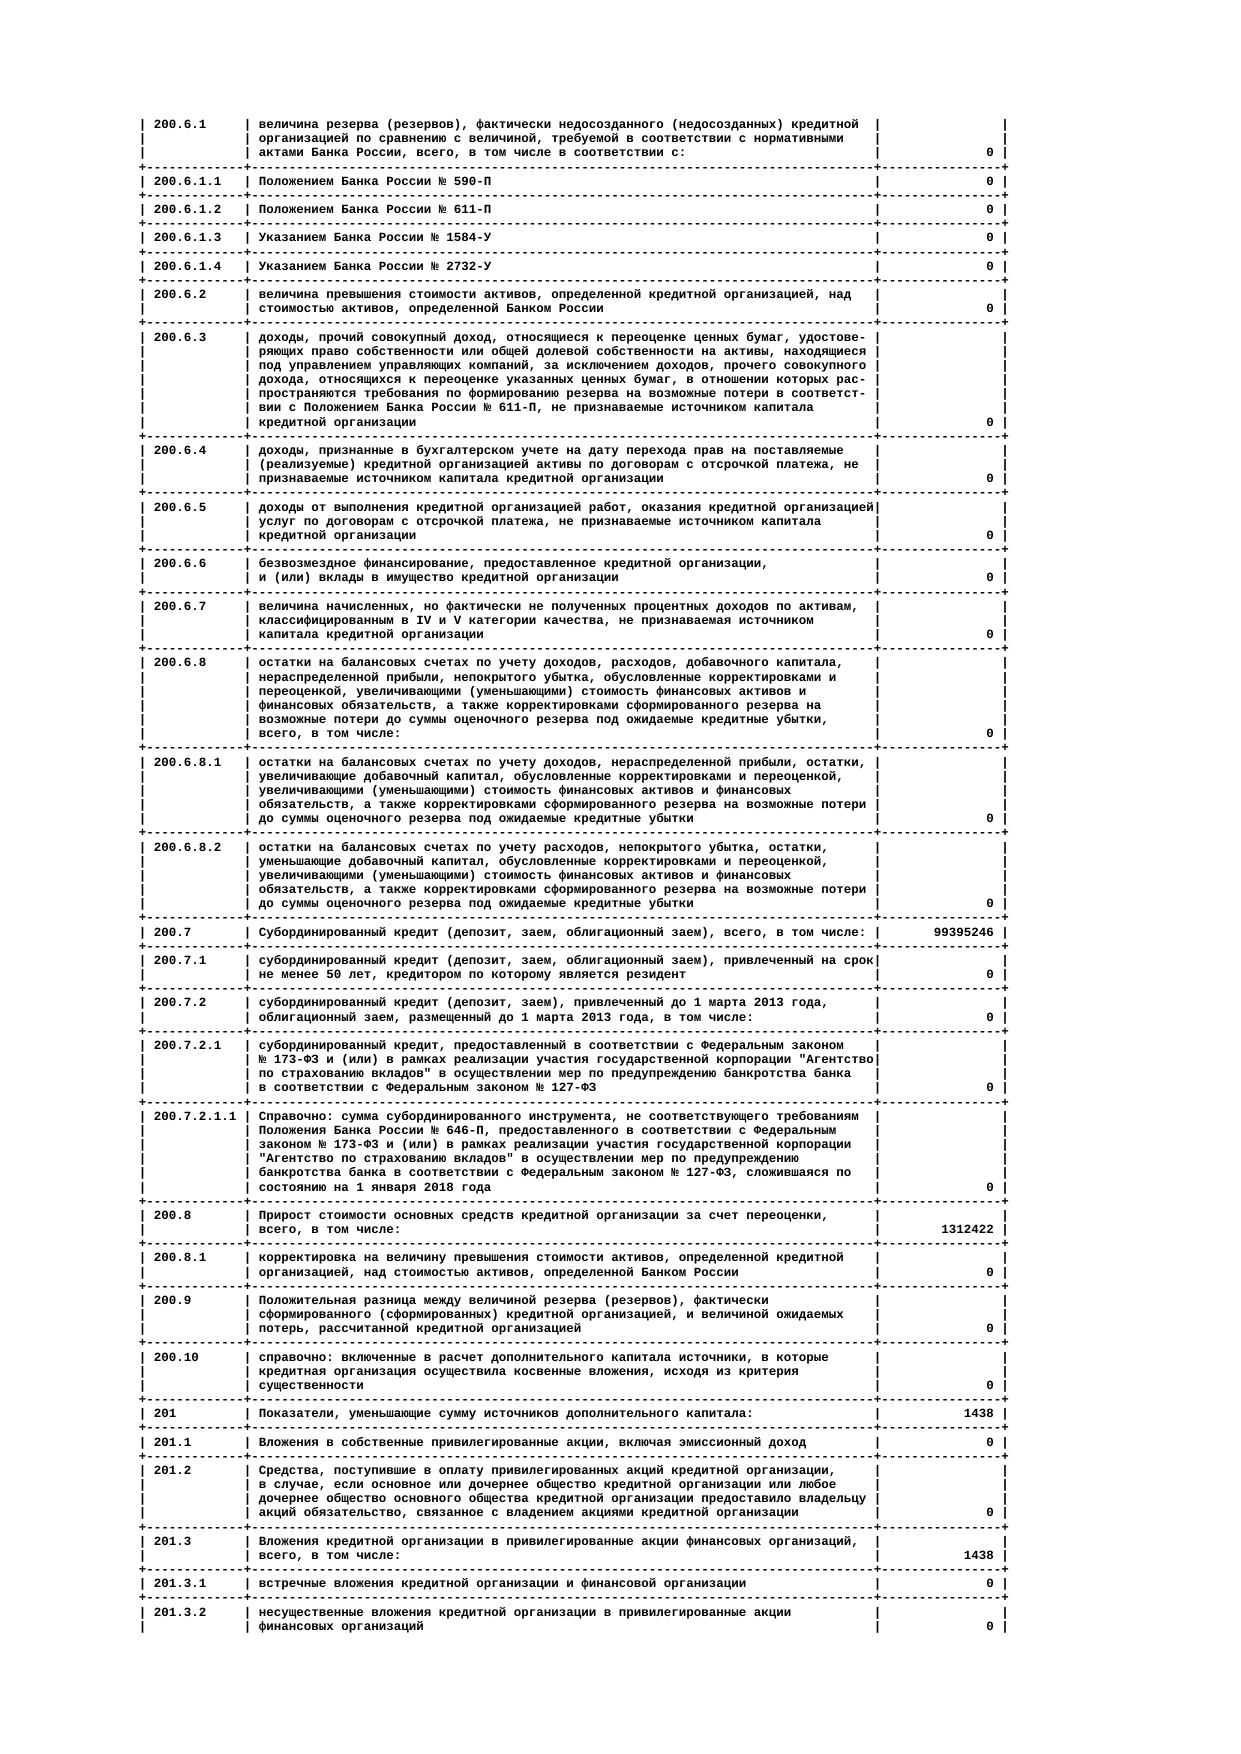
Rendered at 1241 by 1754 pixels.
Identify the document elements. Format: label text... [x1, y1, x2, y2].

text +-------------+-----------------------------------------------------------------------------------+----------------+ [139, 161, 1101, 175]
text | | увеличивающими (уменьшающими) стоимость финансовых активов и финансовых | | [139, 784, 1101, 798]
text +-------------+-----------------------------------------------------------------------------------+----------------+ [139, 543, 1101, 557]
text | 200.6.1 | величина резерва (резервов), фактически недосозданного (недосозданных) кредитной | | [139, 118, 1101, 132]
text | | кредитная организация осуществила косвенные вложения, исходя из критерия | | [139, 1365, 1101, 1379]
text +-------------+-----------------------------------------------------------------------------------+----------------+ [139, 1421, 1101, 1436]
text +-------------+-----------------------------------------------------------------------------------+----------------+ [139, 1393, 1101, 1407]
text | 201 | Показатели, уменьшающие сумму источников дополнительного капитала: | 1438 | [139, 1407, 1101, 1421]
text | | организацией по сравнению с величиной, требуемой в соответствии с нормативными | | [139, 132, 1101, 146]
text +-------------+-----------------------------------------------------------------------------------+----------------+ [139, 1025, 1101, 1039]
text | 200.6.1.1 | Положением Банка России № 590-П | 0 | [139, 175, 1101, 189]
text | 200.6.6 | безвозмездное финансирование, предоставленное кредитной организации, | | [139, 557, 1101, 571]
text +-------------+-----------------------------------------------------------------------------------+----------------+ [139, 217, 1101, 231]
text | | существенности | 0 | [139, 1379, 1101, 1393]
text | 200.6.8.2 | остатки на балансовых счетах по учету расходов, непокрытого убытка, остатки, | | [139, 841, 1101, 855]
text +-------------+-----------------------------------------------------------------------------------+----------------+ [139, 940, 1101, 954]
text | | финансовых обязательств, а также корректировками сформированного резерва на | | [139, 699, 1101, 713]
text | 201.3.1 | встречные вложения кредитной организации и финансовой организации | 0 | [139, 1577, 1101, 1591]
text | | всего, в том числе: | 0 | [139, 727, 1101, 741]
text +-------------+-----------------------------------------------------------------------------------+----------------+ [139, 430, 1101, 444]
text | | банкротства банка в соответствии с Федеральным законом № 127-ФЗ, сложившаяся по | | [139, 1166, 1101, 1181]
text | | законом № 173-Ф3 и (или) в рамках реализации участия государственной корпорации | | [139, 1138, 1101, 1152]
text | | облигационный заем, размещенный до 1 марта 2013 года, в том числе: | 0 | [139, 1011, 1101, 1025]
text | | пространяются требования по формированию резерва на возможные потери в соответст- | | [139, 387, 1101, 401]
text | 200.10 | справочно: включенные в расчет дополнительного капитала источники, в которые | | [139, 1351, 1101, 1365]
text +-------------+-----------------------------------------------------------------------------------+----------------+ [139, 1521, 1101, 1535]
text | 200.6.8 | остатки на балансовых счетах по учету доходов, расходов, добавочного капитала, | | [139, 656, 1101, 671]
text | | по страхованию вкладов" в осуществлении мер по предупреждению банкротства банка | | [139, 1067, 1101, 1081]
text | | в соответствии с Федеральным законом № 127-ФЗ | 0 | [139, 1081, 1101, 1096]
text | | организацией, над стоимостью активов, определенной Банком России | 0 | [139, 1266, 1101, 1280]
text +-------------+-----------------------------------------------------------------------------------+----------------+ [139, 1096, 1101, 1110]
text +-------------+-----------------------------------------------------------------------------------+----------------+ [139, 826, 1101, 841]
text | | сформированного (сформированных) кредитной организацией, и величиной ожидаемых | | [139, 1308, 1101, 1322]
text | | увеличивающими (уменьшающими) стоимость финансовых активов и финансовых | | [139, 869, 1101, 883]
text | | ряющих право собственности или общей долевой собственности на активы, находящиеся | | [139, 345, 1101, 359]
text +-------------+-----------------------------------------------------------------------------------+----------------+ [139, 316, 1101, 331]
text | 201.2 | Средства, поступившие в оплату привилегированных акций кредитной организации, | | [139, 1464, 1101, 1478]
text | | не менее 50 лет, кредитором по которому является резидент | 0 | [139, 968, 1101, 982]
text | 200.6.1.2 | Положением Банка России № 611-П | 0 | [139, 203, 1101, 217]
text | | под управлением управляющих компаний, за исключением доходов, прочего совокупного | | [139, 359, 1101, 373]
text | | дохода, относящихся к переоценке указанных ценных бумаг, в отношении которых рас- | | [139, 373, 1101, 387]
text +-------------+-----------------------------------------------------------------------------------+----------------+ [139, 982, 1101, 996]
text | | всего, в том числе: | 1312422 | [139, 1223, 1101, 1237]
text +-------------+-----------------------------------------------------------------------------------+----------------+ [139, 1336, 1101, 1351]
text +-------------+-----------------------------------------------------------------------------------+----------------+ [139, 642, 1101, 656]
text | | дочернее общество основного общества кредитной организации предоставило владельцу | | [139, 1492, 1101, 1506]
text | 200.6.4 | доходы, признанные в бухгалтерском учете на дату перехода прав на поставляемые | | [139, 444, 1101, 458]
text +-------------+-----------------------------------------------------------------------------------+----------------+ [139, 1450, 1101, 1464]
text | | классифицированным в IV и V категории качества, не признаваемая источником | | [139, 614, 1101, 628]
text | | уменьшающие добавочный капитал, обусловленные корректировками и переоценкой, | | [139, 855, 1101, 869]
text | 200.8 | Прирост стоимости основных средств кредитной организации за счет переоценки, | | [139, 1209, 1101, 1223]
text +-------------+-----------------------------------------------------------------------------------+----------------+ [139, 189, 1101, 203]
text +-------------+-----------------------------------------------------------------------------------+----------------+ [139, 1280, 1101, 1294]
text | 201.1 | Вложения в собственные привилегированные акции, включая эмиссионный доход | 0 | [139, 1436, 1101, 1450]
text | | обязательств, а также корректировками сформированного резерва на возможные потери | | [139, 798, 1101, 812]
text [139, 1591, 1101, 1606]
text +-------------+-----------------------------------------------------------------------------------+----------------+ [139, 586, 1101, 600]
text | | капитала кредитной организации | 0 | [139, 628, 1101, 642]
text | | № 173-ФЗ и (или) в рамках реализации участия государственной корпорации "Агентство| | [139, 1053, 1101, 1067]
text | | стоимостью активов, определенной Банком России | 0 | [139, 302, 1101, 316]
text | | до суммы оценочного резерва под ожидаемые кредитные убытки | 0 | [139, 897, 1101, 911]
text +-------------+-----------------------------------------------------------------------------------+----------------+ [139, 741, 1101, 756]
text | | услуг по договорам с отсрочкой платежа, не признаваемые источником капитала | | [139, 515, 1101, 529]
text +-------------+-----------------------------------------------------------------------------------+----------------+ [139, 274, 1101, 288]
text | | кредитной организации | 0 | [139, 529, 1101, 543]
text | | актами Банка России, всего, в том числе в соответствии с: | 0 | [139, 146, 1101, 161]
text | 200.6.3 | доходы, прочий совокупный доход, относящиеся к переоценке ценных бумаг, удостове- | | [139, 331, 1101, 345]
text | | кредитной организации | 0 | [139, 416, 1101, 430]
text +-------------+-----------------------------------------------------------------------------------+----------------+ [139, 246, 1101, 260]
text | | финансовых организаций | 0 | [139, 1620, 1101, 1634]
text | | увеличивающие добавочный капитал, обусловленные корректировками и переоценкой, | | [139, 770, 1101, 784]
text | | в случае, если основное или дочернее общество кредитной организации или любое | | [139, 1478, 1101, 1492]
text | 200.7.1 | субординированный кредит (депозит, заем, облигационный заем), привлеченный на срок| | [139, 954, 1101, 968]
text | | всего, в том числе: | 1438 | [139, 1549, 1101, 1563]
text | | акций обязательство, связанное с владением акциями кредитной организации | 0 | [139, 1506, 1101, 1521]
text | | состоянию на 1 января 2018 года | 0 | [139, 1181, 1101, 1195]
text | 200.6.1.4 | Указанием Банка России № 2732-У | 0 | [139, 260, 1101, 274]
text +-------------+-----------------------------------------------------------------------------------+----------------+ [139, 911, 1101, 926]
text | 200.6.1.3 | Указанием Банка России № 1584-У | 0 | [139, 231, 1101, 246]
text | | обязательств, а также корректировками сформированного резерва на возможные потери | | [139, 883, 1101, 897]
text | 200.6.8.1 | остатки на балансовых счетах по учету доходов, нераспределенной прибыли, остатки, | | [139, 756, 1101, 770]
text | | возможные потери до суммы оценочного резерва под ожидаемые кредитные убытки, | | [139, 713, 1101, 727]
text | 201.3 | Вложения кредитной организации в привилегированные акции финансовых организаций, | | [139, 1535, 1101, 1549]
text | 200.7.2.1 | субординированный кредит, предоставленный в соответствии с Федеральным законом | | [139, 1039, 1101, 1053]
text +-------------+-----------------------------------------------------------------------------------+----------------+ [139, 1195, 1101, 1209]
text | 200.6.7 | величина начисленных, но фактически не полученных процентных доходов по активам, | | [139, 600, 1101, 614]
text | 200.6.2 | величина превышения стоимости активов, определенной кредитной организацией, над | | [139, 288, 1101, 302]
text | 200.7.2.1.1 | Справочно: сумма субординированного инструмента, не соответствующего требованиям | | [139, 1110, 1101, 1124]
text | | вии с Положением Банка России № 611-П, не признаваемые источником капитала | | [139, 401, 1101, 416]
text | 200.6.5 | доходы от выполнения кредитной организацией работ, оказания кредитной организацией| | [139, 501, 1101, 515]
text | | нераспределенной прибыли, непокрытого убытка, обусловленные корректировками и | | [139, 671, 1101, 685]
text | | "Агентство по страхованию вкладов" в осуществлении мер по предупреждению | | [139, 1152, 1101, 1166]
text | | до суммы оценочного резерва под ожидаемые кредитные убытки | 0 | [139, 812, 1101, 826]
text | | Положения Банка России № 646-П, предоставленного в соответствии с Федеральным | | [139, 1124, 1101, 1138]
text | | (реализуемые) кредитной организацией активы по договорам с отсрочкой платежа, не | | [139, 458, 1101, 472]
text +-------------+-----------------------------------------------------------------------------------+----------------+ [139, 486, 1101, 501]
text | | потерь, рассчитанной кредитной организацией | 0 | [139, 1322, 1101, 1336]
text | 201.3.2 | несущественные вложения кредитной организации в привилегированные акции | | [139, 1606, 1101, 1620]
text | 200.8.1 | корректировка на величину превышения стоимости активов, определенной кредитной | | [139, 1251, 1101, 1266]
text | 200.9 | Положительная разница между величиной резерва (резервов), фактически | | [139, 1294, 1101, 1308]
text | 200.7 | Субординированный кредит (депозит, заем, облигационный заем), всего, в том числе: | 99395246 | [139, 926, 1101, 940]
text +-------------+-----------------------------------------------------------------------------------+----------------+ [139, 1563, 1101, 1577]
text | 200.7.2 | субординированный кредит (депозит, заем), привлеченный до 1 марта 2013 года, | | [139, 996, 1101, 1011]
text | | переоценкой, увеличивающими (уменьшающими) стоимость финансовых активов и | | [139, 685, 1101, 699]
text +-------------+-----------------------------------------------------------------------------------+----------------+ [139, 1237, 1101, 1251]
text | | признаваемые источником капитала кредитной организации | 0 | [139, 472, 1101, 486]
text | | и (или) вклады в имущество кредитной организации | 0 | [139, 571, 1101, 586]
